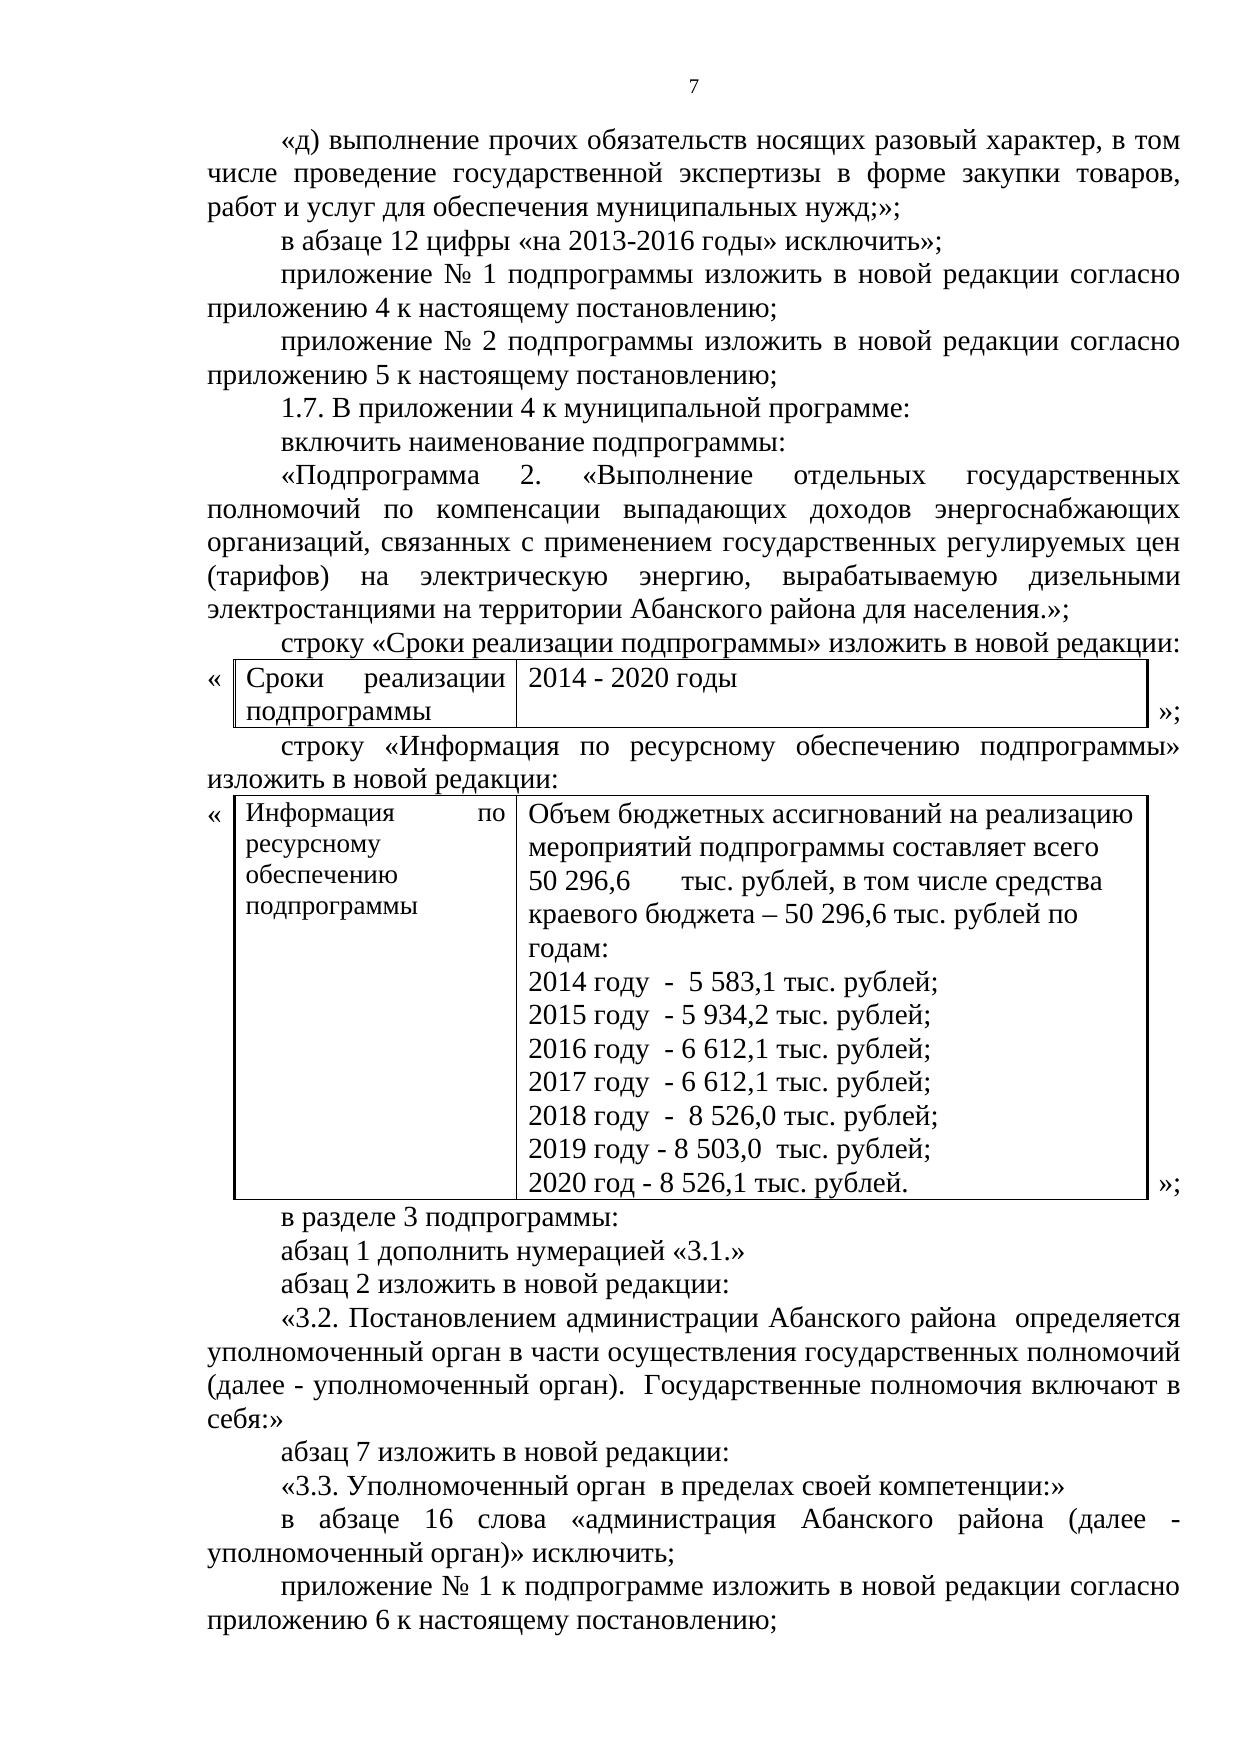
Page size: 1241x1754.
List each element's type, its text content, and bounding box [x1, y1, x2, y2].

text приложение № 1 к подпрограмме изложить в новой редакции согласно приложению 6 к настоящему постановлению; [207, 1568, 1181, 1636]
table_header « [196, 795, 233, 1198]
text в абзаце 16 слова «администрация Абанского района (далее - уполномоченный орган)» исключить; [207, 1501, 1181, 1568]
table_header »; [1149, 795, 1192, 1198]
text в разделе 3 подпрограммы: [207, 1199, 1181, 1233]
text строку «Информация по ресурсному обеспечению подпрограммы» изложить в новой редакции: [207, 728, 1181, 795]
table_header Информация по ресурсному обеспечению подпрограммы [236, 796, 516, 1198]
text строку «Сроки реализации подпрограммы» изложить в новой редакции: [207, 625, 1181, 659]
text абзац 7 изложить в новой редакции: [207, 1434, 1181, 1468]
text «Подпрограмма 2. «Выполнение отдельных государственных полномочий по компенсации выпадающих доходов энергоснабжающих организаций, связанных с применением государственных регулируемых цен (тарифов) на электрическую энергию, вырабатываемую дизельными электростанциями на территории Абанского района для населения.»; [207, 457, 1181, 625]
text абзац 2 изложить в новой редакции: [207, 1267, 1181, 1300]
table_header 2014 - 2020 годы [517, 660, 1146, 727]
text включить наименование подпрограммы: [207, 424, 1181, 457]
table_header »; [1149, 659, 1192, 727]
text в абзаце 12 цифры «на 2013-2016 годы» исключить»; [207, 223, 1181, 256]
text приложение № 2 подпрограммы изложить в новой редакции согласно приложению 5 к настоящему постановлению; [207, 323, 1181, 390]
table_header Объем бюджетных ассигнований на реализацию мероприятий подпрограммы составляет всего 50 296,6 тыс. рублей, в том числе средства краевого бюджета – 50 296,6 тыс. рублей по годам: 2014 году - 5 583,1 тыс. рублей; 2015 году - 5 934,2 тыс. рублей; 2016 году - 6 612,1 тыс. рублей; 2017 году - 6 612,1 тыс. рублей; 2018 году - 8 526,0 тыс. рублей; 2019 году - 8 503,0 тыс. рублей; 2020 год - 8 526,1 тыс. рублей. [517, 796, 1146, 1198]
table_header « [196, 659, 233, 727]
table_header Сроки реализации подпрограммы [236, 660, 516, 727]
text «3.3. Уполномоченный орган в пределах своей компетенции:» [207, 1468, 1181, 1501]
text приложение № 1 подпрограммы изложить в новой редакции согласно приложению 4 к настоящему постановлению; [207, 256, 1181, 323]
text «3.2. Постановлением администрации Абанского района определяется уполномоченный орган в части осуществления государственных полномочий (далее - уполномоченный орган). Государственные полномочия включают в себя:» [207, 1300, 1181, 1434]
text «д) выполнение прочих обязательств носящих разовый характер, в том числе проведение государственной экспертизы в форме закупки товаров, работ и услуг для обеспечения муниципальных нужд;»; [207, 122, 1181, 223]
text абзац 1 дополнить нумерацией «3.1.» [207, 1233, 1181, 1267]
text 1.7. В приложении 4 к муниципальной программе: [207, 390, 1181, 424]
